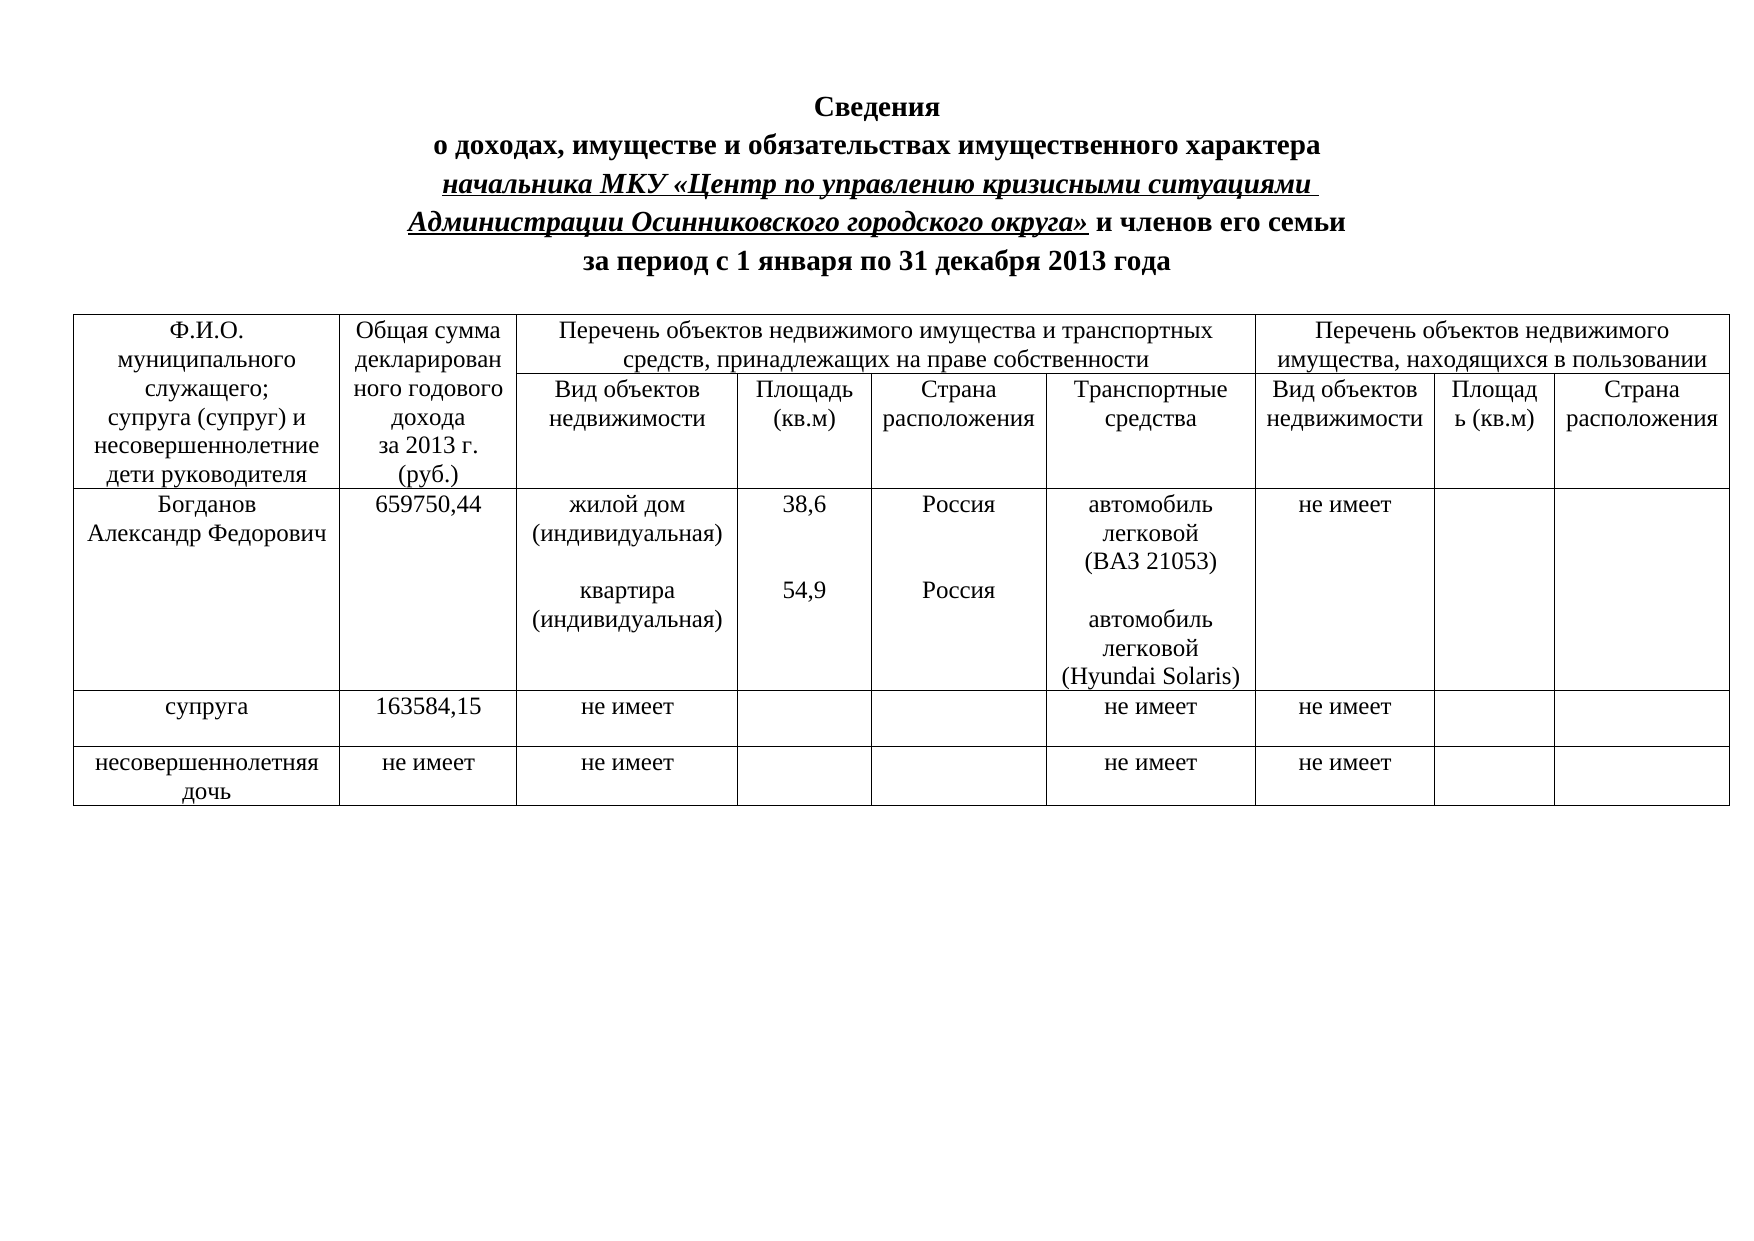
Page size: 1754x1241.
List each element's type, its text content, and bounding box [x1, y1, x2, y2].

table_cell не имеет [1256, 489, 1434, 690]
table_cell не имеет [517, 691, 737, 746]
table_cell не имеет [517, 747, 737, 804]
table_cell [738, 691, 871, 746]
table_header Перечень объектов недвижимого имущества, находящихся в пользовании [1256, 315, 1729, 373]
table_cell [872, 691, 1046, 746]
table_cell жилой дом (индивидуальная) квартира (индивидуальная) [517, 489, 737, 690]
table_cell [1435, 691, 1554, 746]
table_cell [1435, 747, 1554, 804]
table_cell супруга [74, 691, 339, 746]
table_cell [1555, 489, 1729, 690]
text начальника МКУ «Центр по управлению кризисными ситуациями [118, 166, 1636, 199]
table_cell Вид объектов недвижимости [517, 374, 737, 488]
table_header Общая сумма декларированного годового дохода за 2013 г. (руб.) [340, 315, 516, 488]
table_cell 659750,44 [340, 489, 516, 690]
table_cell [1435, 489, 1554, 690]
table_cell Транспортные средства [1047, 374, 1255, 488]
table_cell Площадь (кв.м) [1435, 374, 1554, 488]
table_cell не имеет [1047, 747, 1255, 804]
table_cell [1555, 691, 1729, 746]
table_cell не имеет [1256, 747, 1434, 804]
table_cell не имеет [1256, 691, 1434, 746]
table_cell автомобиль легковой (ВАЗ 21053) автомобиль легковой (Hyundai Solaris) [1047, 489, 1255, 690]
table_cell Площадь (кв.м) [738, 374, 871, 488]
table_cell [872, 747, 1046, 804]
table_header Перечень объектов недвижимого имущества и транспортных средств, принадлежащих на праве собственности [517, 315, 1255, 373]
table_cell несовершеннолетняя дочь [74, 747, 339, 804]
text за период с 1 января по 31 декабря 2013 года [118, 243, 1636, 276]
table_cell [1555, 747, 1729, 804]
text о доходах, имуществе и обязательствах имущественного характера [118, 127, 1636, 161]
table_cell 163584,15 [340, 691, 516, 746]
table_cell не имеет [340, 747, 516, 804]
text Cведения [118, 89, 1636, 122]
table_header Ф.И.О. муниципального служащего; супруга (супруг) и несовершеннолетние дети руководителя [74, 315, 339, 488]
table_cell Богданов Александр Федорович [74, 489, 339, 690]
table_cell Страна расположения [1555, 374, 1729, 488]
table_cell 38,6 54,9 [738, 489, 871, 690]
table_cell [738, 747, 871, 804]
table_cell не имеет [1047, 691, 1255, 746]
table_cell Страна расположения [872, 374, 1046, 488]
table_cell Вид объектов недвижимости [1256, 374, 1434, 488]
text Администрации Осинниковского городского округа» и членов его семьи [118, 204, 1636, 238]
table_cell Россия Россия [872, 489, 1046, 690]
